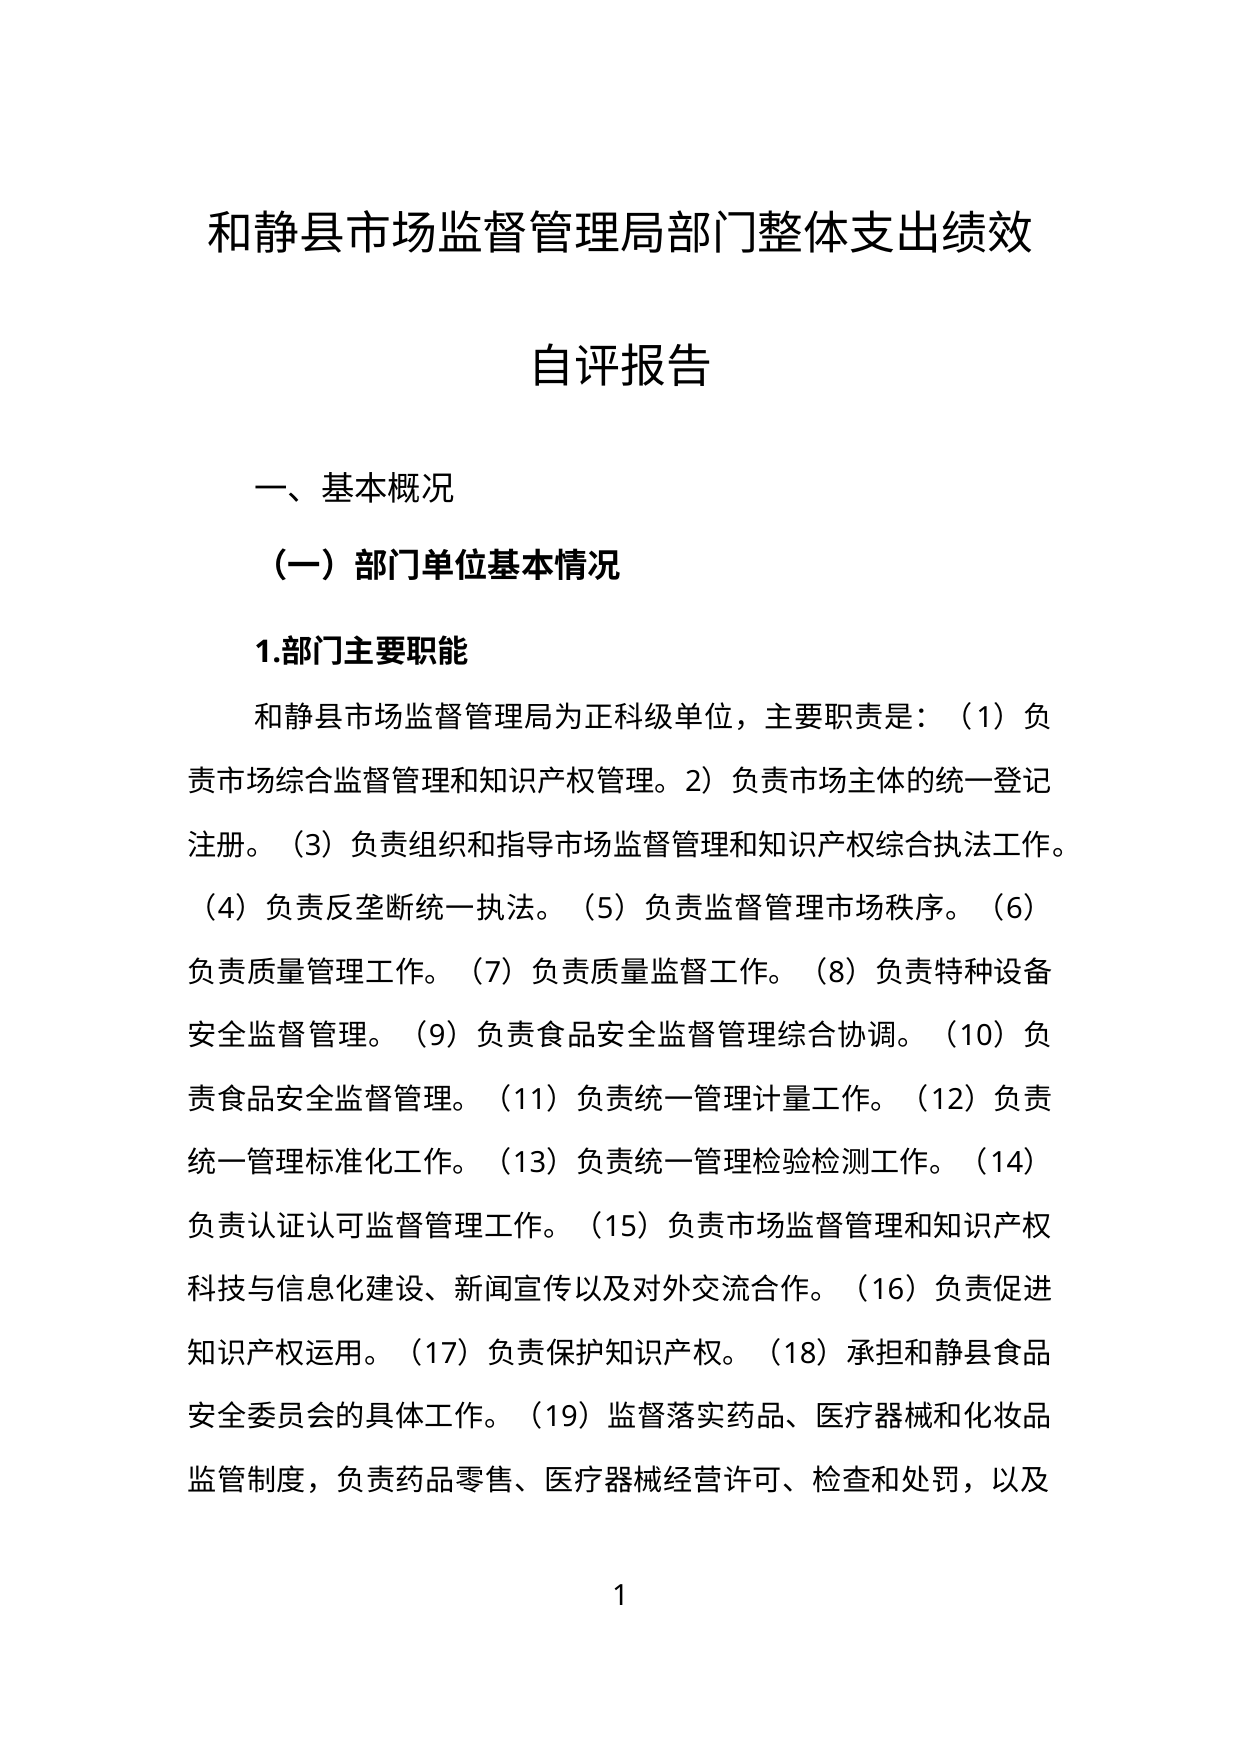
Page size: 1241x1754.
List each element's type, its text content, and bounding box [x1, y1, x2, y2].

subtitle （一）部门单位基本情况 [187, 539, 1053, 587]
subtitle 一、基本概况 [187, 462, 1053, 510]
subtitle 1.部门主要职能 [187, 626, 1053, 671]
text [187, 694, 1053, 1499]
text 和静县市场监督管理局部门整体支出绩效自评报告 [187, 196, 1053, 395]
